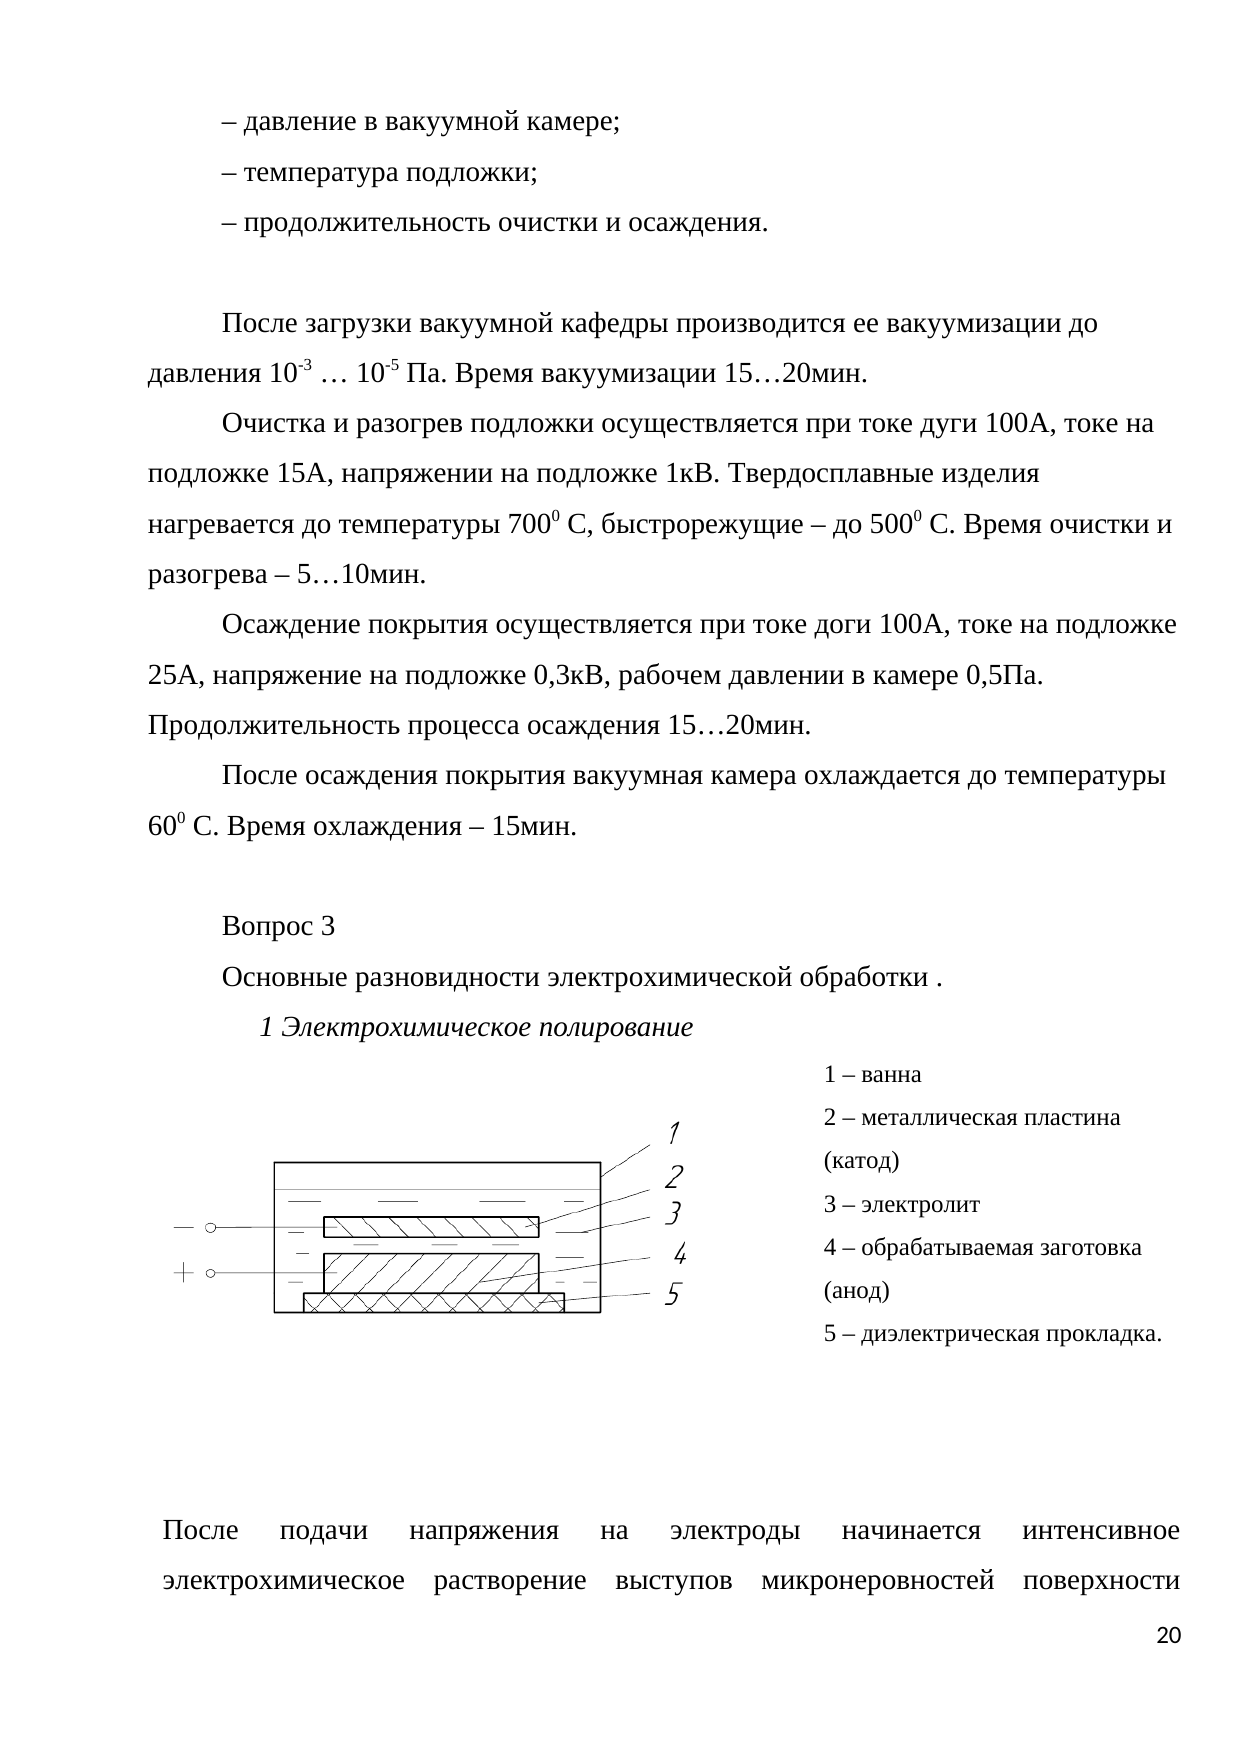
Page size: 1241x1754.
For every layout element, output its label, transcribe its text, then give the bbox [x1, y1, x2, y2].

list 5 – диэлектрическая прокладка. [730, 1318, 1181, 1347]
text Основные разновидности электрохимической обработки . [148, 959, 1181, 992]
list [162, 1512, 1181, 1596]
list 2 – металлическая пластина (катод) [730, 1102, 1181, 1174]
text – давление в вакуумной камере; [148, 103, 1181, 137]
text Очистка и разогрев подложки осуществляется при токе дуги 100А, токе на подложке 15А, напряжении на подложке 1кВ. Твердосплавные изделия нагревается до температуры 7000 С, быстрорежущие – до 5000 С. Время очистки и разогрева – 5…10мин. [148, 405, 1181, 590]
list 3 – электролит [730, 1189, 1181, 1217]
text Вопрос 3 [148, 908, 1181, 942]
text После загрузки вакуумной кафедры производится ее вакуумизации до давления 10-3 … 10-5 Па. Время вакуумизации 15…20мин. [148, 305, 1181, 388]
text После осаждения покрытия вакуумная камера охлаждается до температуры 600 С. Время охлаждения – 15мин. [148, 757, 1181, 841]
text – продолжительность очистки и осаждения. [148, 204, 1181, 238]
list 1 Электрохимическое полирование [259, 1009, 1181, 1043]
text – температура подложки; [148, 154, 1181, 187]
list 1 – ванна [730, 1059, 1181, 1088]
picture [148, 1059, 730, 1390]
text Осаждение покрытия осуществляется при токе доги 100А, токе на подложке 25А, напряжение на подложке 0,3кВ, рабочем давлении в камере 0,5Па. Продолжительность процесса осаждения 15…20мин. [148, 607, 1181, 741]
list 4 – обрабатываемая заготовка (анод) [730, 1232, 1181, 1304]
